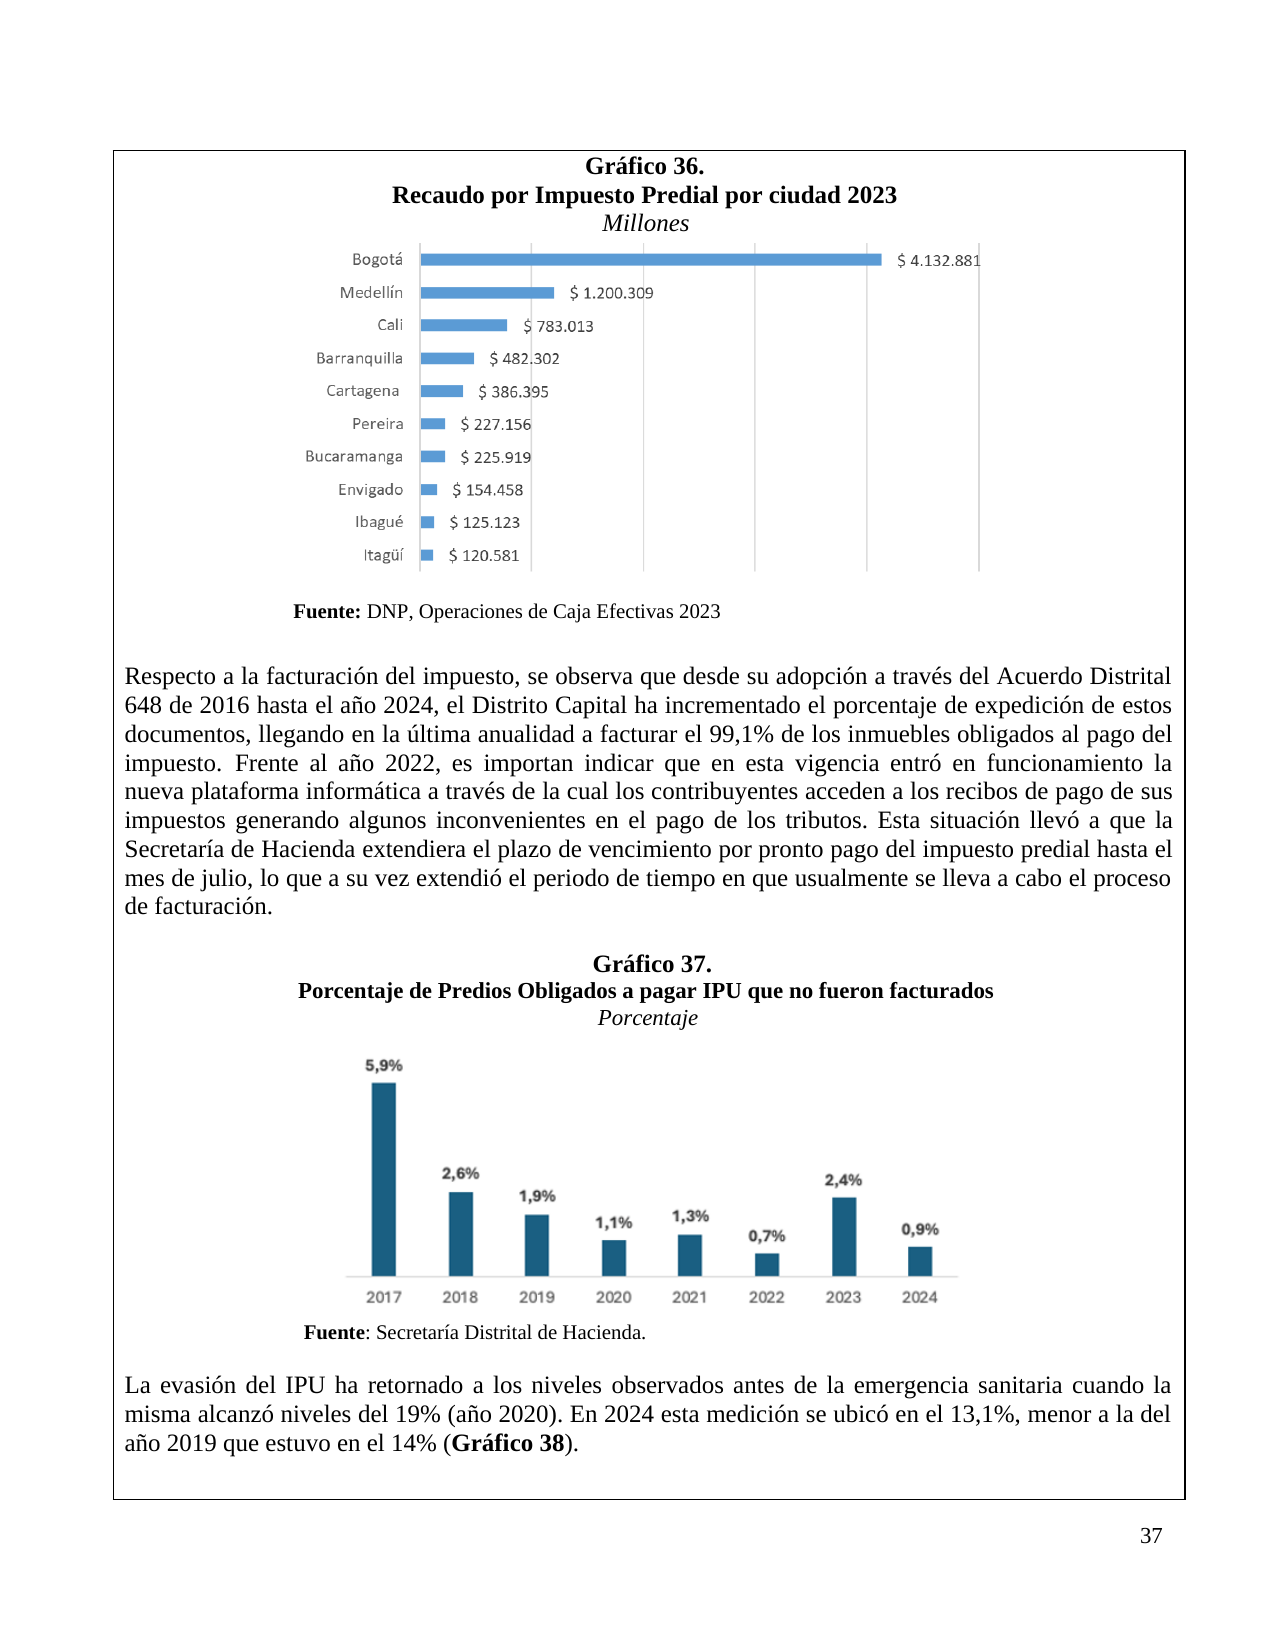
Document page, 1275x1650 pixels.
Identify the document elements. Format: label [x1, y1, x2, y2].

picture [328, 1030, 964, 1315]
picture [292, 237, 1000, 594]
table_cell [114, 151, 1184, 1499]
